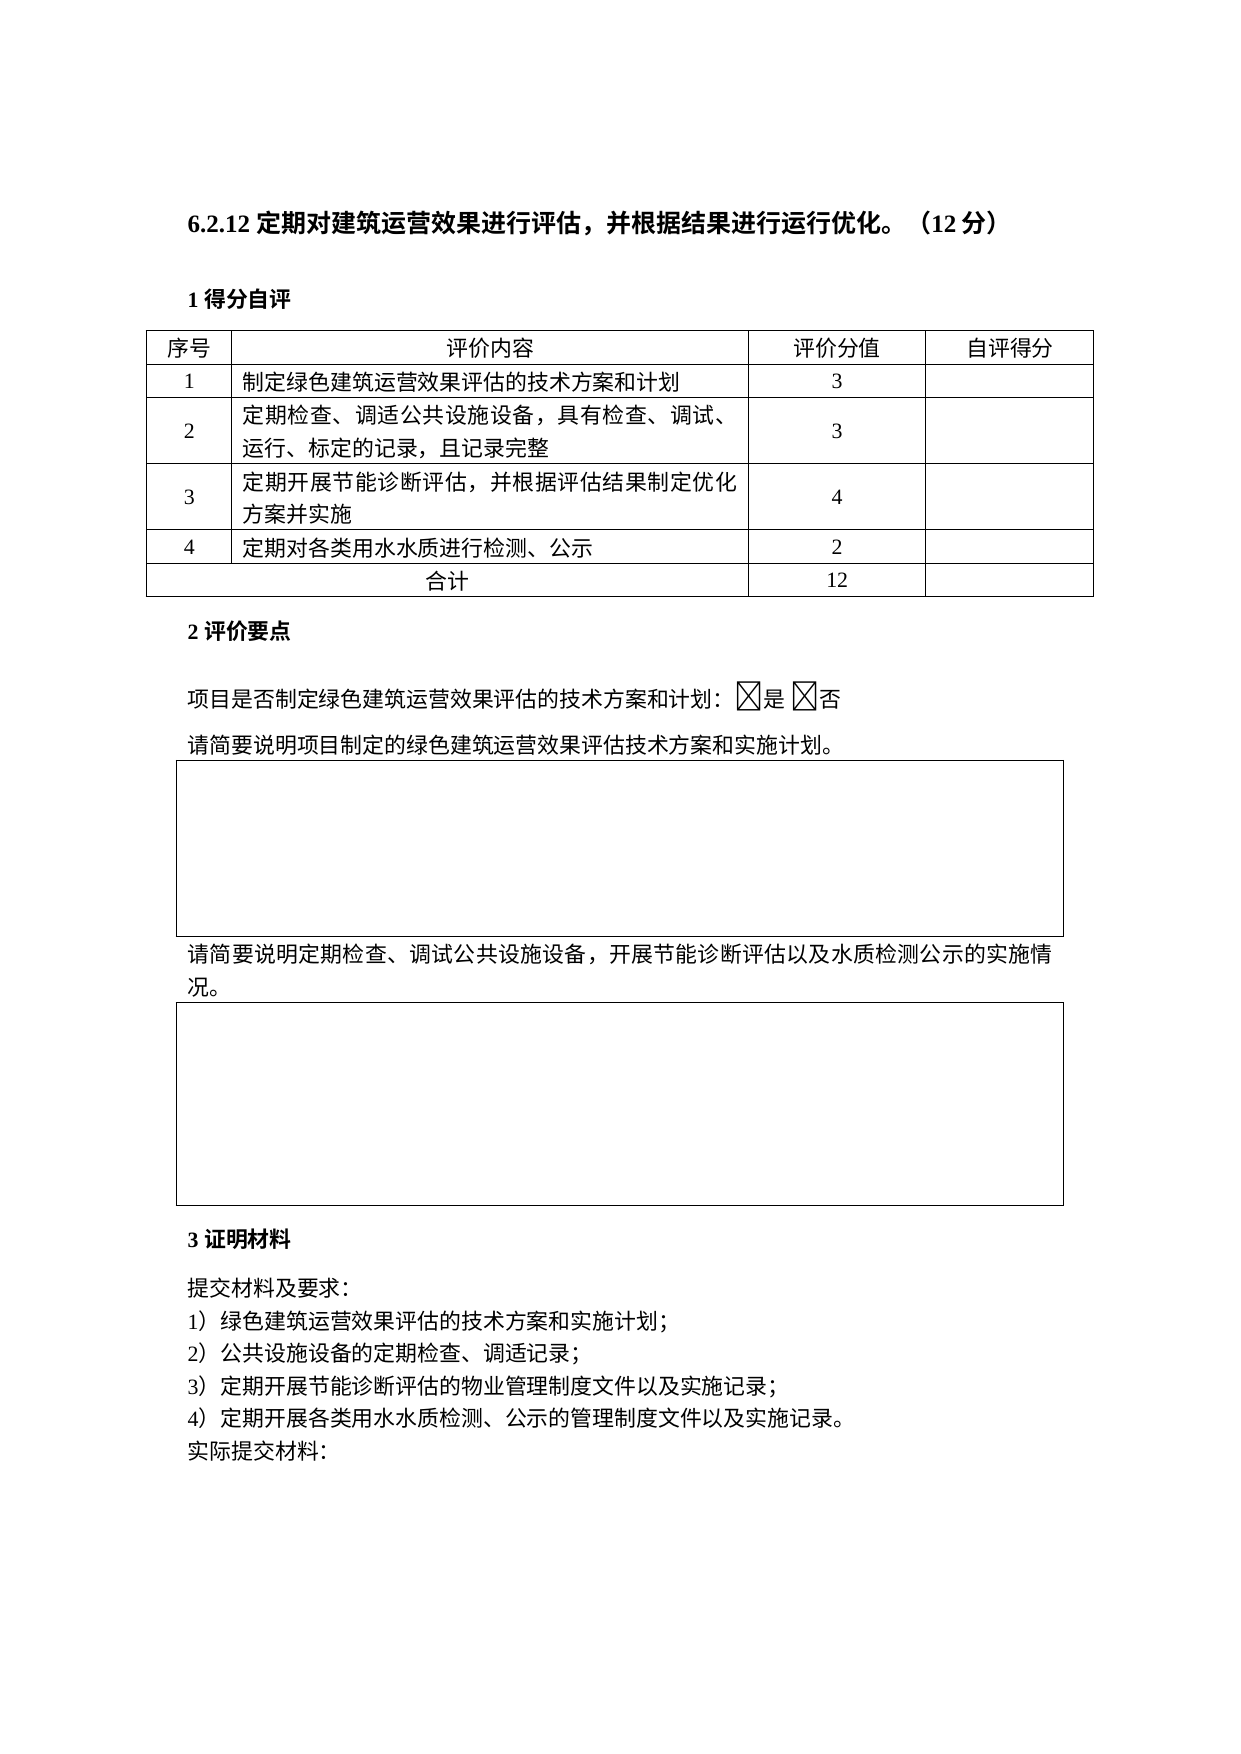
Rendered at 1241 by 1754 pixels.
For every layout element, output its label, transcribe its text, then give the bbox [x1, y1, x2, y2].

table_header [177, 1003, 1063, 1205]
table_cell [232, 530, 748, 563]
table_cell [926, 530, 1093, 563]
text 3 证明材料 [187, 1222, 1053, 1254]
text 4）定期开展各类用水水质检测、公示的管理制度文件以及实施记录。 [187, 1401, 1053, 1433]
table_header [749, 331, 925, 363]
text 2 评价要点 [187, 613, 1053, 646]
text 3）定期开展节能诊断评估的物业管理制度文件以及实施记录； [187, 1368, 1053, 1401]
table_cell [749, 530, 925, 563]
text 请简要说明定期检查、调试公共设施设备，开展节能诊断评估以及水质检测公示的实施情况。 [187, 937, 1053, 1002]
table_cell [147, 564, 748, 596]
text 实际提交材料： [187, 1433, 1053, 1466]
text 1 得分自评 [187, 281, 1053, 314]
text 项目是否制定绿色建筑运营效果评估的技术方案和计划：是 否 [187, 662, 1053, 727]
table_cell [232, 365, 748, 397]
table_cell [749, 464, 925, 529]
text 1）绿色建筑运营效果评估的技术方案和实施计划； [187, 1303, 1053, 1336]
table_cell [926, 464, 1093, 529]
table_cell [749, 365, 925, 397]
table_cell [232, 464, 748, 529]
text 提交材料及要求： [187, 1271, 1053, 1303]
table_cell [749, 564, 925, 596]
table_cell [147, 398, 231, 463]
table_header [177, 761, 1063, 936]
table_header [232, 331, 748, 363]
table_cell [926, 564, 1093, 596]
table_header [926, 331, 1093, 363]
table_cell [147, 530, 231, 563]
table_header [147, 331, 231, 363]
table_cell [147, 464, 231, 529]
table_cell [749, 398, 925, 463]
text 2）公共设施设备的定期检查、调适记录； [187, 1336, 1053, 1368]
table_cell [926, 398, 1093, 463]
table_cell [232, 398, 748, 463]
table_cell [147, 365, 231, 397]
text 请简要说明项目制定的绿色建筑运营效果评估技术方案和实施计划。 [187, 727, 1053, 760]
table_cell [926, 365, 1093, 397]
subtitle 6.2.12 定期对建筑运营效果进行评估，并根据结果进行运行优化。（12分） [187, 189, 1053, 254]
